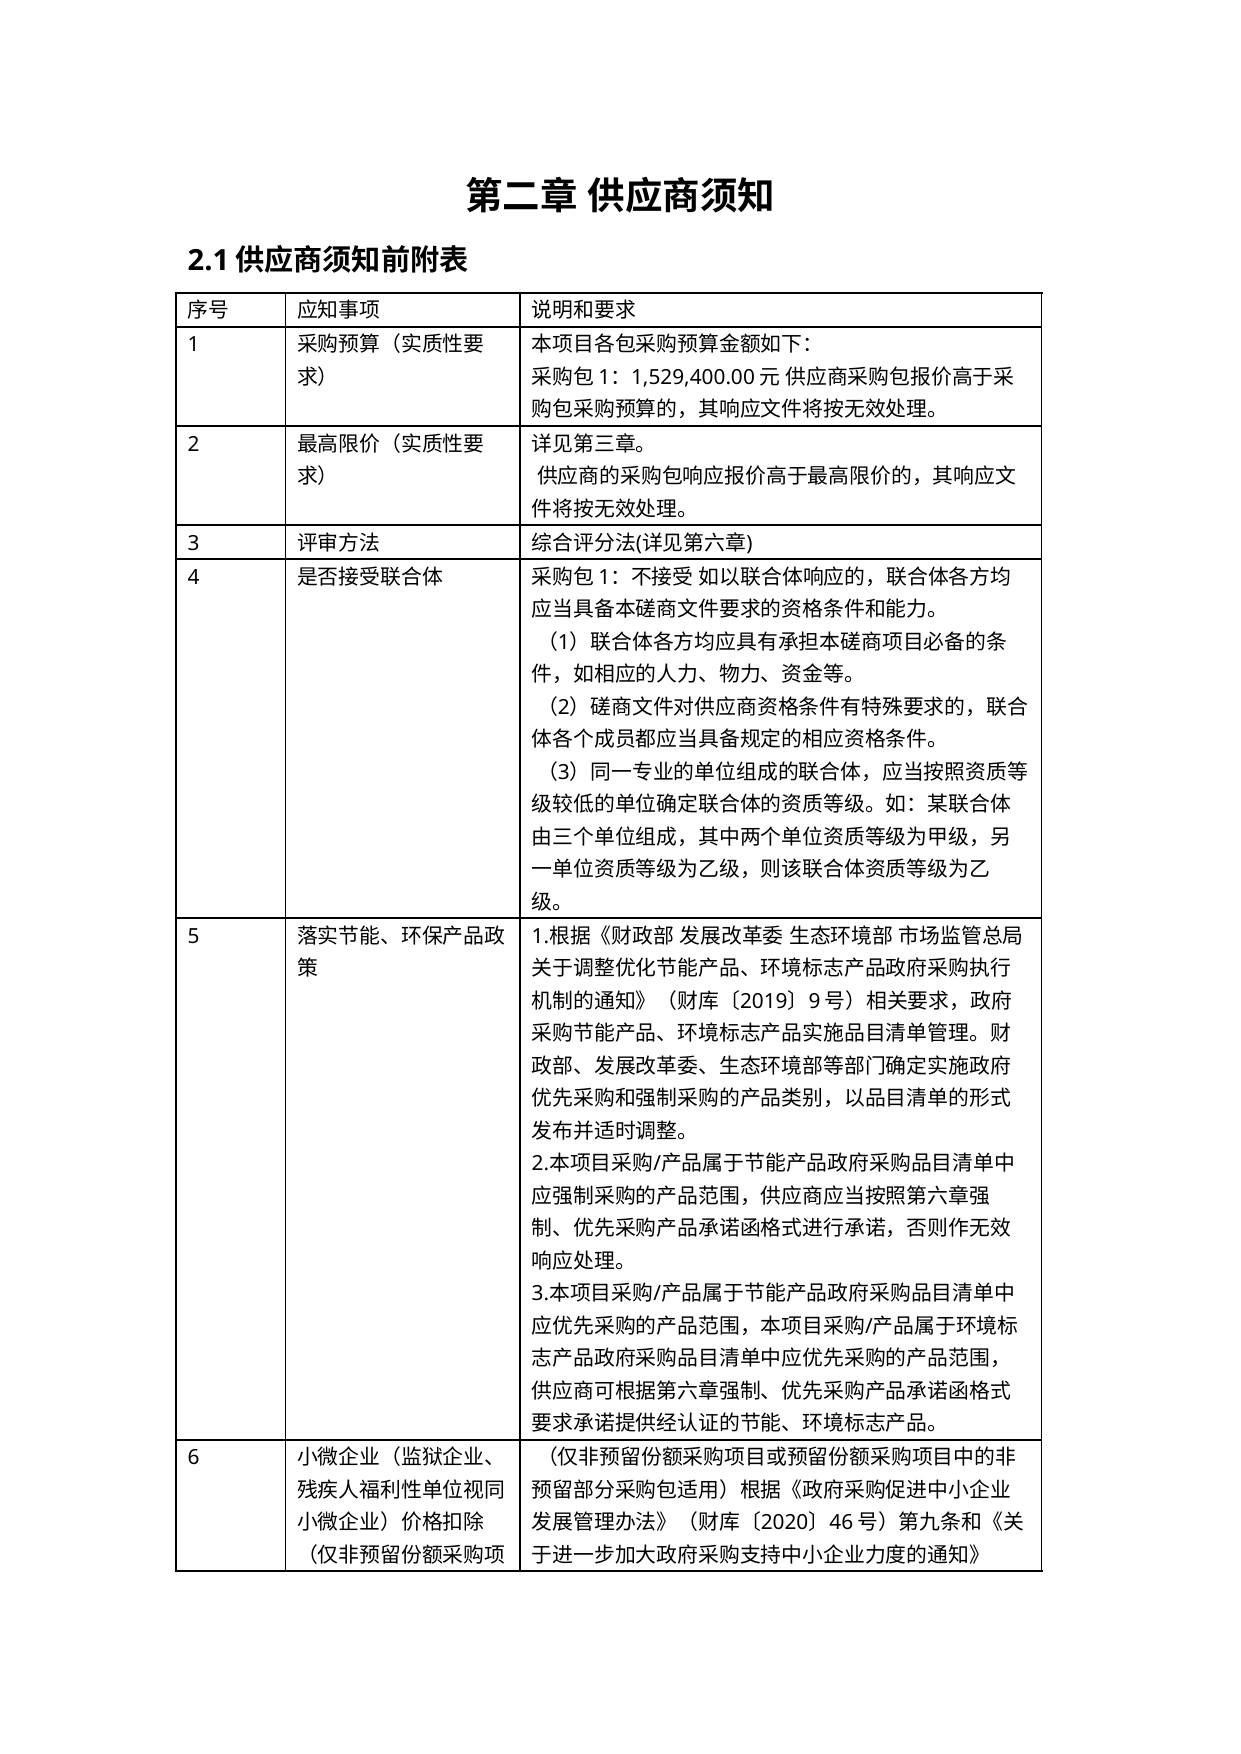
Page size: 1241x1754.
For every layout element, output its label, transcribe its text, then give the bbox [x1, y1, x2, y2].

table_header 说明和要求 [521, 294, 1041, 326]
table_cell 1 [177, 328, 285, 425]
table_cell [286, 1441, 519, 1570]
table_cell 1.根据《财政部 发展改革委 生态环境部 市场监管总局关于调整优化节能产品、环境标志产品政府采购执行机制的通知》（财库〔2019〕9号）相关要求，政府采购节能产品、环境标志产品实施品目清单管理。财政部、发展改革委、生态环境部等部门确定实施政府优先采购和强制采购的产品类别，以品目清单的形式发布并适时调整。 2.本项目采购/产品属于节能产品政府采购品目清单中应强制采购的产品范围，供应商应当按照第六章强制、优先采购产品承诺函格式进行承诺，否则作无效响应处理。 3.本项目采购/产品属于节能产品政府采购品目清单中应优先采购的产品范围，本项目采购/产品属于环境标志产品政府采购品目清单中应优先采购的产品范围，供应商可根据第六章强制、优先采购产品承诺函格式要求承诺提供经认证的节能、环境标志产品。 [521, 919, 1041, 1439]
table_cell 最高限价（实质性要求） [286, 427, 519, 524]
table_cell 6 [177, 1441, 285, 1570]
text 2.1供应商须知前附表 [187, 227, 1053, 292]
table_cell 3 [177, 526, 285, 558]
table_cell 详见第三章。 供应商的采购包响应报价高于最高限价的，其响应文件将按无效处理。 [521, 427, 1041, 524]
table_cell 采购包1：不接受 如以联合体响应的，联合体各方均应当具备本磋商文件要求的资格条件和能力。 （1）联合体各方均应具有承担本磋商项目必备的条件，如相应的人力、物力、资金等。 （2）磋商文件对供应商资格条件有特殊要求的，联合体各个成员都应当具备规定的相应资格条件。 （3）同一专业的单位组成的联合体，应当按照资质等级较低的单位确定联合体的资质等级。如：某联合体由三个单位组成，其中两个单位资质等级为甲级，另一单位资质等级为乙级，则该联合体资质等级为乙级。 [521, 560, 1041, 917]
table_cell 2 [177, 427, 285, 524]
table_cell 采购预算（实质性要求） [286, 328, 519, 425]
table_cell 落实节能、环保产品政策 [286, 919, 519, 1439]
table_cell 5 [177, 919, 285, 1439]
table_cell 本项目各包采购预算金额如下： 采购包1：1,529,400.00元 供应商采购包报价高于采购包采购预算的，其响应文件将按无效处理。 [521, 328, 1041, 425]
table_header 序号 [177, 294, 285, 326]
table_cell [521, 1441, 1041, 1570]
table_cell 综合评分法(详见第六章) [521, 526, 1041, 558]
table_cell 评审方法 [286, 526, 519, 558]
text 第二章 供应商须知 [187, 162, 1053, 227]
table_header 应知事项 [286, 294, 519, 326]
table_cell 4 [177, 560, 285, 917]
table_cell 是否接受联合体 [286, 560, 519, 917]
